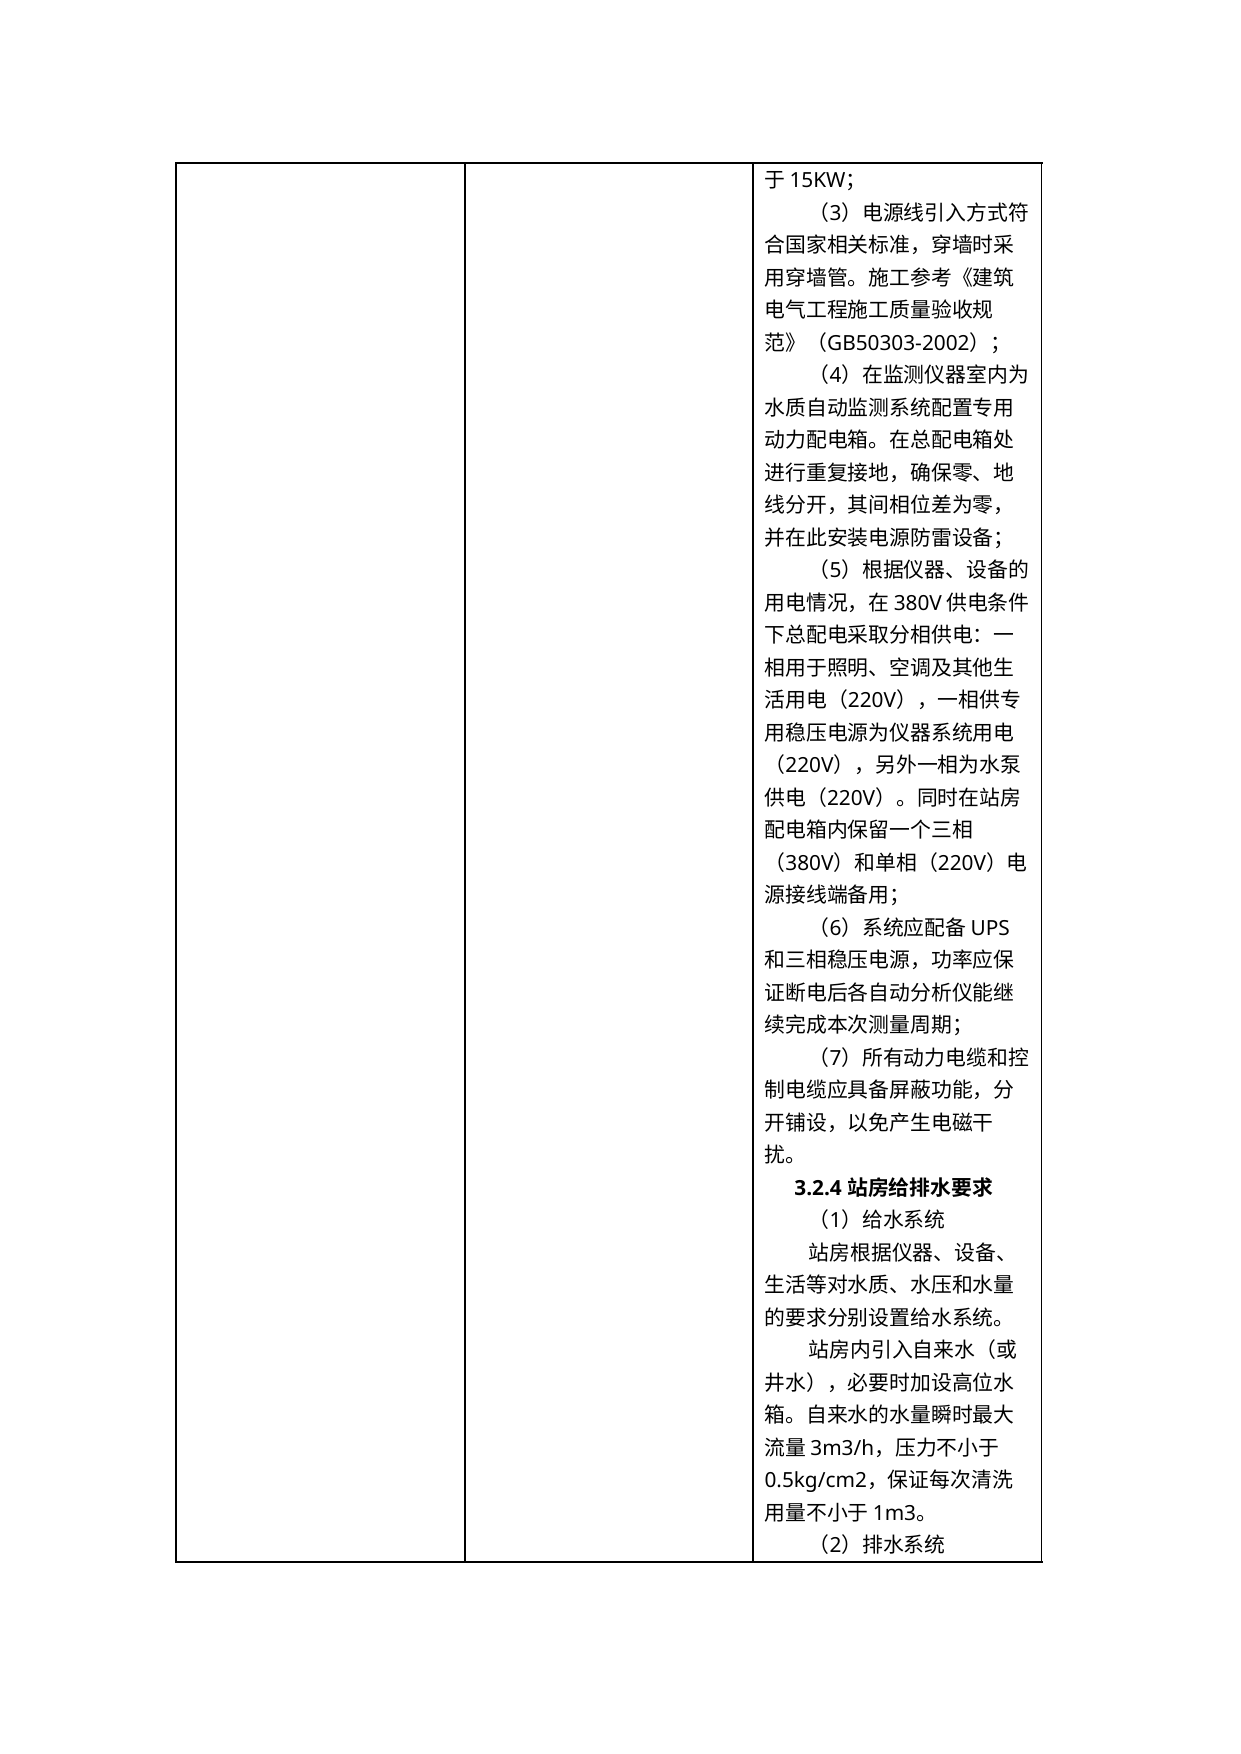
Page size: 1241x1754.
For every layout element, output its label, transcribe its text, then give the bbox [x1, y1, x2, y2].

table_cell [466, 164, 752, 1561]
table_cell 1 [177, 164, 464, 1561]
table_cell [754, 164, 1041, 1561]
